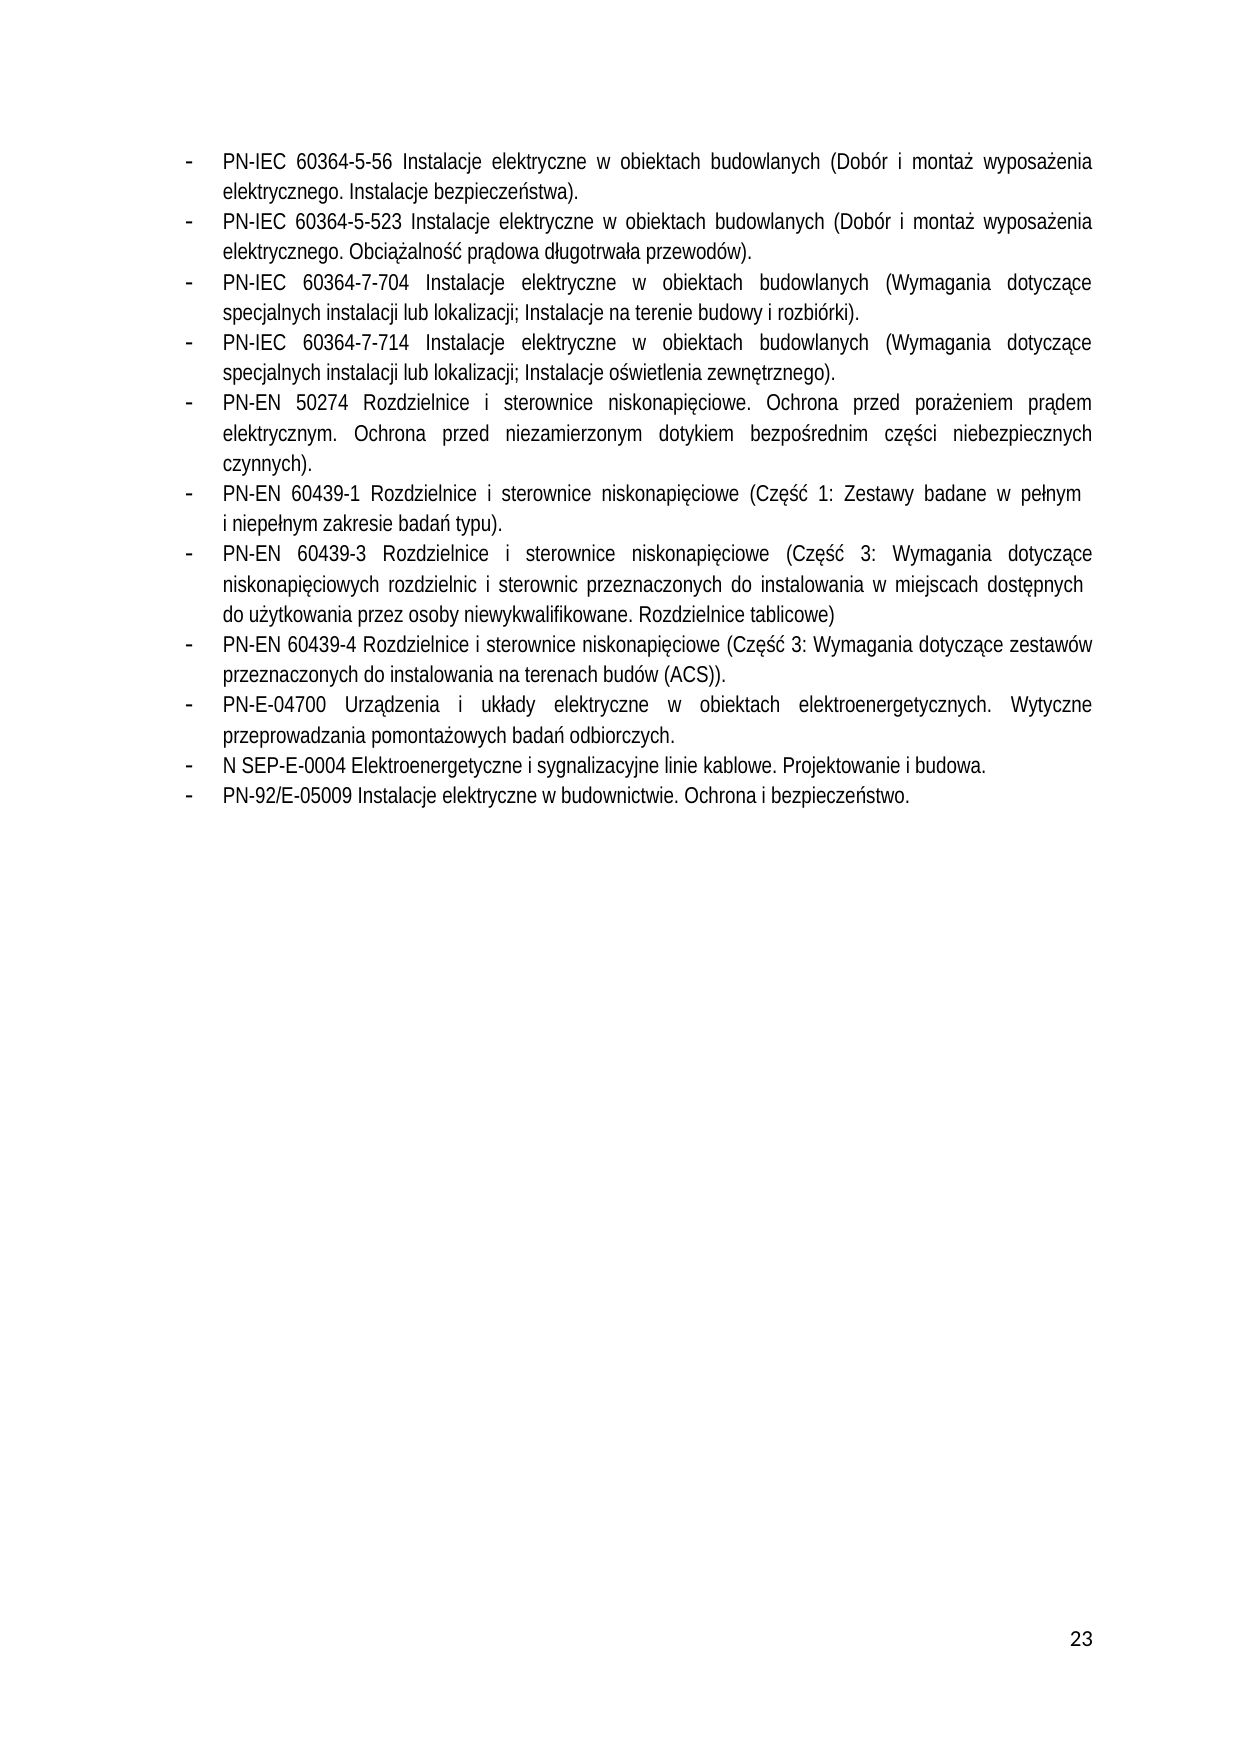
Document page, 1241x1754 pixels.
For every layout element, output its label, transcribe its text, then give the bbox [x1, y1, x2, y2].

list PN-EN 60439-4 Rozdzielnice i sterownice niskonapięciowe (Część 3: Wymagania dotyczące zestawów przeznaczonych do instalowania na terenach budów (ACS)). [185, 631, 1093, 687]
list PN-IEC 60364-7-714 Instalacje elektryczne w obiektach budowlanych (Wymagania dotyczące specjalnych instalacji lub lokalizacji; Instalacje oświetlenia zewnętrznego). [185, 329, 1093, 385]
list PN-IEC 60364-5-523 Instalacje elektryczne w obiektach budowlanych (Dobór i montaż wyposażenia elektrycznego. Obciążalność prądowa długotrwała przewodów). [185, 208, 1093, 264]
list PN-92/E-05009 Instalacje elektryczne w budownictwie. Ochrona i bezpieczeństwo. [185, 782, 1093, 808]
list PN-EN 50274 Rozdzielnice i sterownice niskonapięciowe. Ochrona przed porażeniem prądem elektrycznym. Ochrona przed niezamierzonym dotykiem bezpośrednim części niebezpiecznych czynnych). [185, 389, 1093, 476]
list PN-EN 60439-1 Rozdzielnice i sterownice niskonapięciowe (Część 1: Zestawy badane w pełnym i niepełnym zakresie badań typu). [185, 480, 1093, 536]
list PN-IEC 60364-5-56 Instalacje elektryczne w obiektach budowlanych (Dobór i montaż wyposażenia elektrycznego. Instalacje bezpieczeństwa). [185, 148, 1093, 204]
list N SEP-E-0004 Elektroenergetyczne i sygnalizacyjne linie kablowe. Projektowanie i budowa. [185, 752, 1093, 778]
list PN-E-04700 Urządzenia i układy elektryczne w obiektach elektroenergetycznych. Wytyczne przeprowadzania pomontażowych badań odbiorczych. [185, 691, 1093, 748]
list PN-IEC 60364-7-704 Instalacje elektryczne w obiektach budowlanych (Wymagania dotyczące specjalnych instalacji lub lokalizacji; Instalacje na terenie budowy i rozbiórki). [185, 268, 1093, 325]
list PN-EN 60439-3 Rozdzielnice i sterownice niskonapięciowe (Część 3: Wymagania dotyczące niskonapięciowych rozdzielnic i sterownic przeznaczonych do instalowania w miejscach dostępnych do użytkowania przez osoby niewykwalifikowane. Rozdzielnice tablicowe) [185, 540, 1093, 627]
